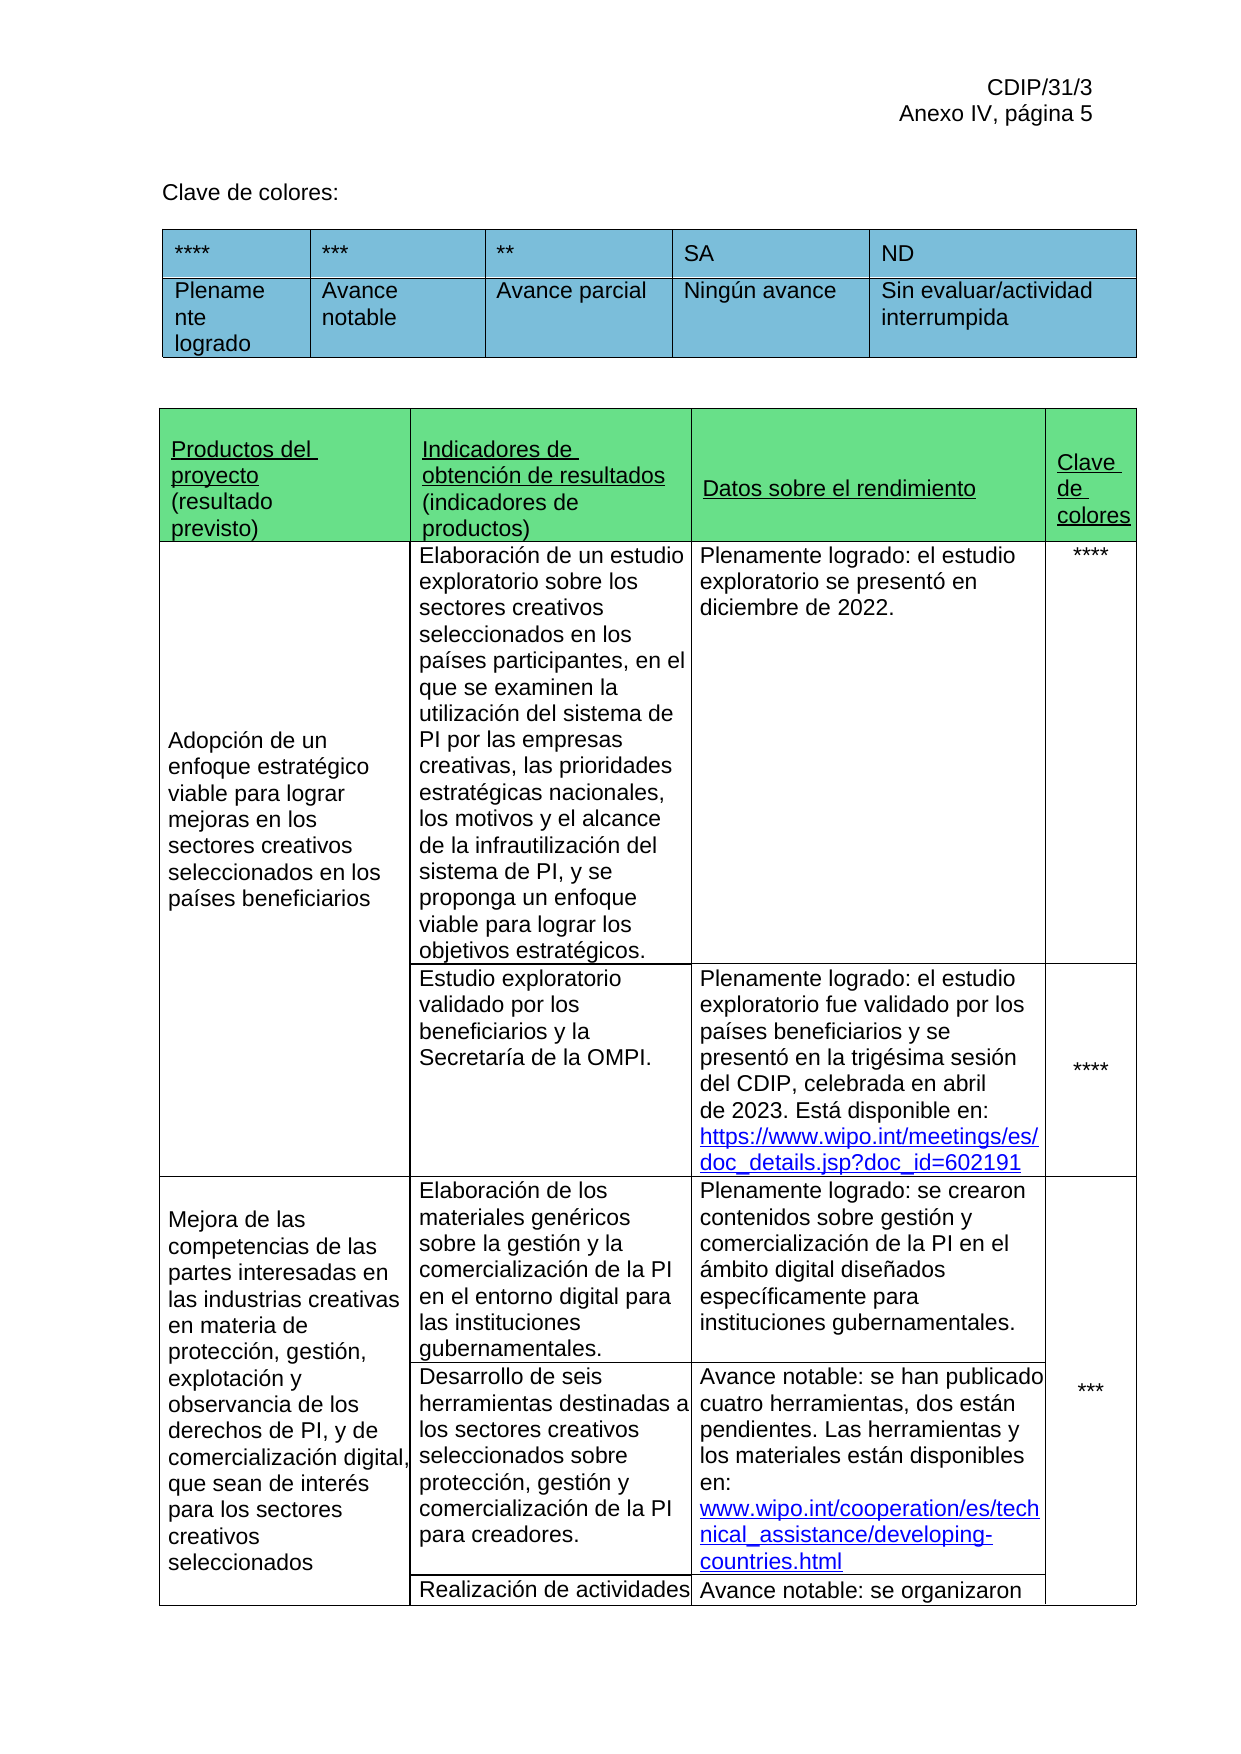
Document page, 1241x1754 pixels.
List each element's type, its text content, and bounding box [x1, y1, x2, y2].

table_cell Plenamente logrado: el estudio exploratorio se presentó en diciembre de 2022. [692, 542, 1045, 963]
table_header ** [486, 230, 672, 277]
table_cell Estudio exploratorio validado por los beneficiarios y la Secretaría de la OMPI. [411, 965, 691, 1176]
table_header Productos del proyecto (resultado previsto) [160, 409, 410, 541]
table_cell Adopción de un enfoque estratégico viable para lograr mejoras en los sectores creativos seleccionados en los países beneficiarios [160, 542, 409, 1176]
table_cell Ningún avance [673, 279, 869, 357]
table_cell Plenamente logrado: el estudio exploratorio fue validado por los países beneficiarios y se presentó en la trigésima sesión del CDIP, celebrada en abril de 2023. Está disponible en: https://www.wipo.int/meetings/es/doc_details.jsp?doc_id=602191 [692, 964, 1045, 1176]
table_cell *** [1045, 1177, 1136, 1605]
table_cell **** [1046, 542, 1136, 963]
table_cell Sin evaluar/actividad interrumpida [870, 279, 1136, 357]
table_cell Elaboración de un estudio exploratorio sobre los sectores creativos seleccionados en los países participantes, en el que se examinen la utilización del sistema de PI por las empresas creativas, las prioridades estratégicas nacionales, los motivos y el alcance de la infrautilización del sistema de PI, y se proponga un enfoque viable para lograr los objetivos estratégicos. [411, 542, 691, 963]
table_cell Avance notable: se han publicado cuatro herramientas, dos están pendientes. Las herramientas y los materiales están disponibles en: www.wipo.int/cooperation/es/technical_assistance/developing-countries.html [692, 1363, 1045, 1574]
table_header Clave de colores [1046, 409, 1136, 541]
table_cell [411, 1576, 691, 1605]
table_cell Avance parcial [486, 279, 672, 357]
table_header **** [163, 230, 310, 277]
table_header ND [870, 230, 1136, 277]
table_cell Plenamente logrado: se crearon contenidos sobre gestión y comercialización de la PI en el ámbito digital diseñados específicamente para instituciones gubernamentales. [692, 1177, 1045, 1362]
table_header SA [673, 230, 869, 277]
table_cell Avance notable [311, 279, 485, 357]
table_cell Desarrollo de seis herramientas destinadas a los sectores creativos seleccionados sobre protección, gestión y comercialización de la PI para creadores. [411, 1363, 691, 1574]
table_cell Elaboración de los materiales genéricos sobre la gestión y la comercialización de la PI en el entorno digital para las instituciones gubernamentales. [411, 1177, 691, 1362]
table_cell Mejora de las competencias de las partes interesadas en las industrias creativas en materia de protección, gestión, explotación y observancia de los derechos de PI, y de comercialización digital, que sean de interés para los sectores creativos seleccionados [160, 1177, 409, 1605]
table_header *** [311, 230, 485, 277]
table_header Datos sobre el rendimiento [692, 409, 1045, 541]
text Clave de colores: [162, 179, 1092, 206]
table_cell **** [1046, 964, 1136, 1176]
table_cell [692, 1575, 1045, 1605]
table_header Indicadores de obtención de resultados (indicadores de productos) [411, 409, 691, 541]
table_cell Plenamente logrado [163, 279, 310, 357]
